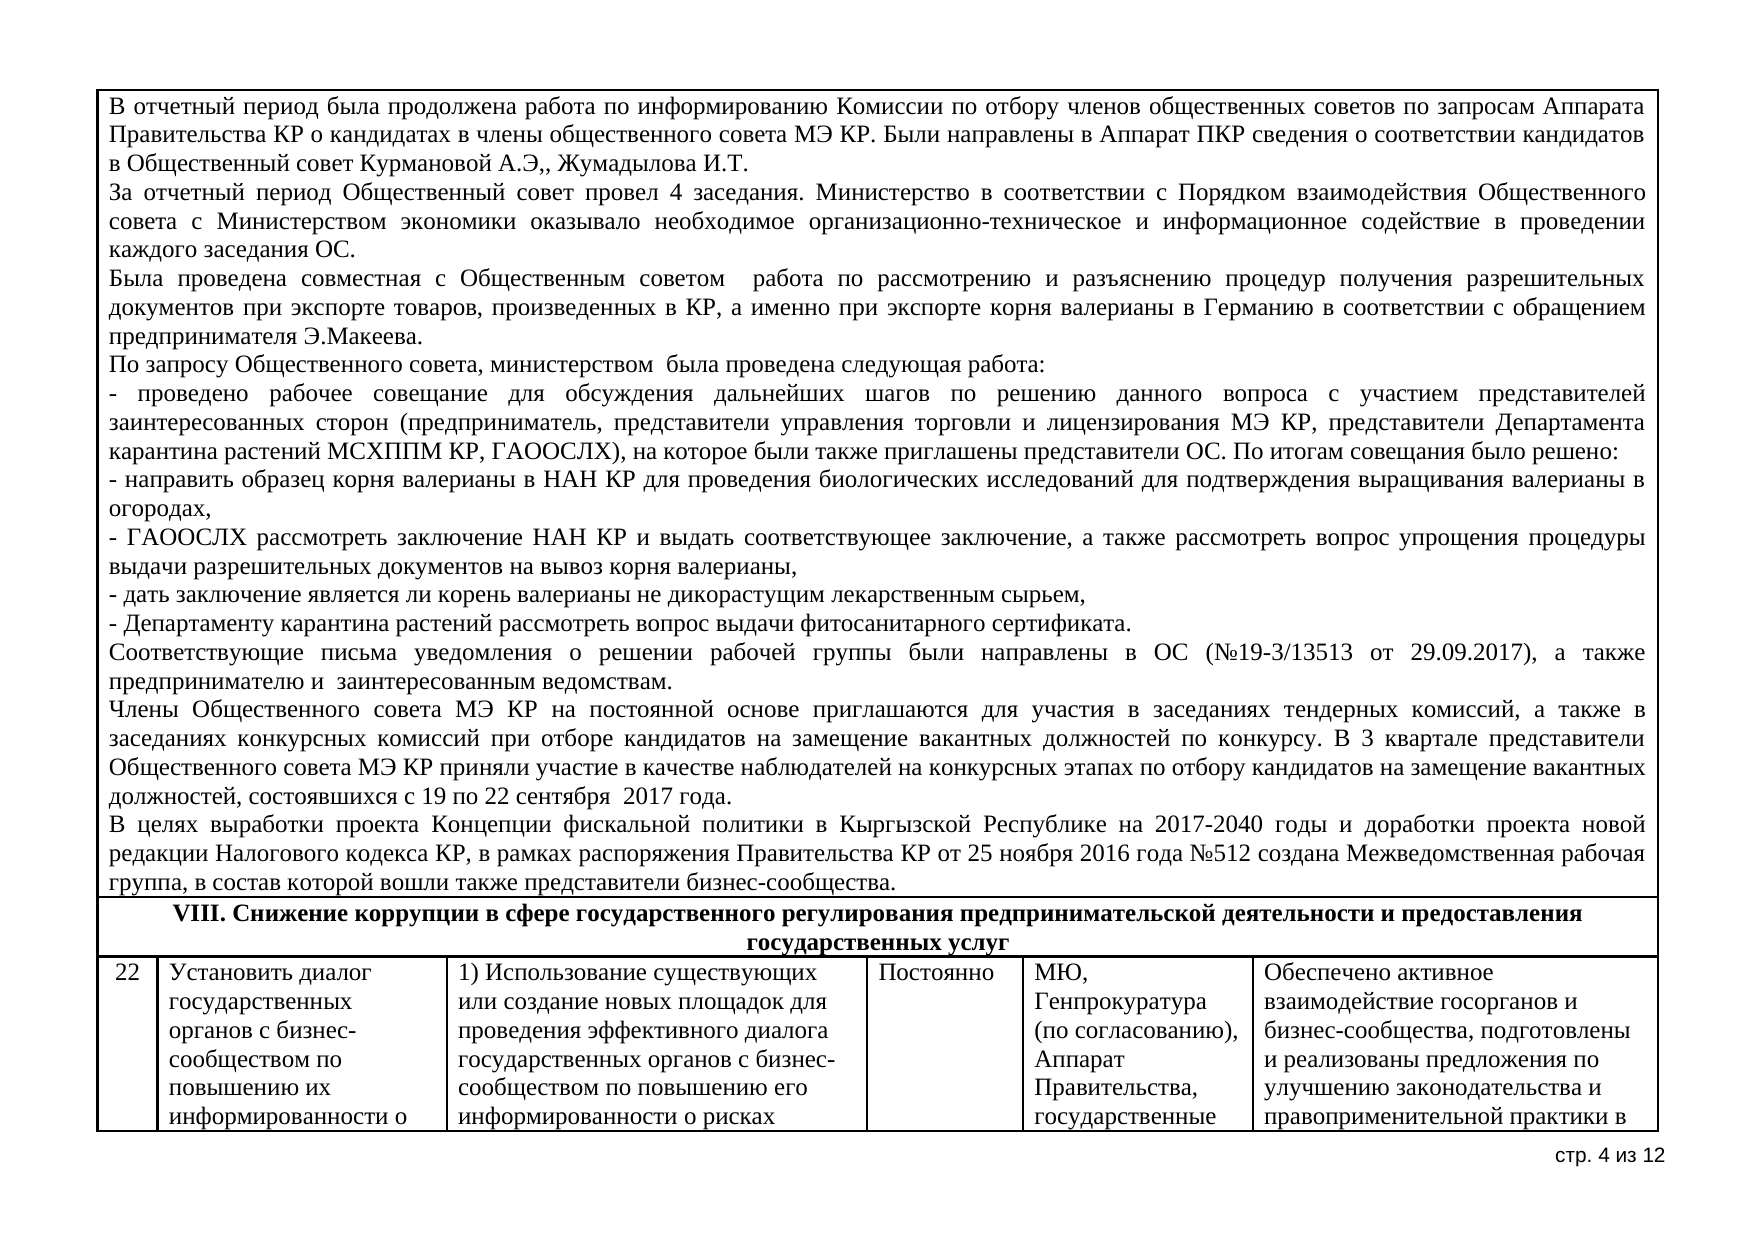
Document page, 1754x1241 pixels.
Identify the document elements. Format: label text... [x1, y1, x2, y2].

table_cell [448, 958, 866, 1130]
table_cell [99, 91, 1657, 896]
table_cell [159, 958, 446, 1130]
table_cell 22 [99, 958, 156, 1130]
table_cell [1254, 958, 1657, 1130]
table_cell VIII. Снижение коррупции в сфере государственного регулирования предпринимательской деятельности и предоставления государственных услуг [99, 898, 1657, 955]
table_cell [1024, 958, 1252, 1130]
table_cell Постоянно [868, 958, 1022, 1130]
